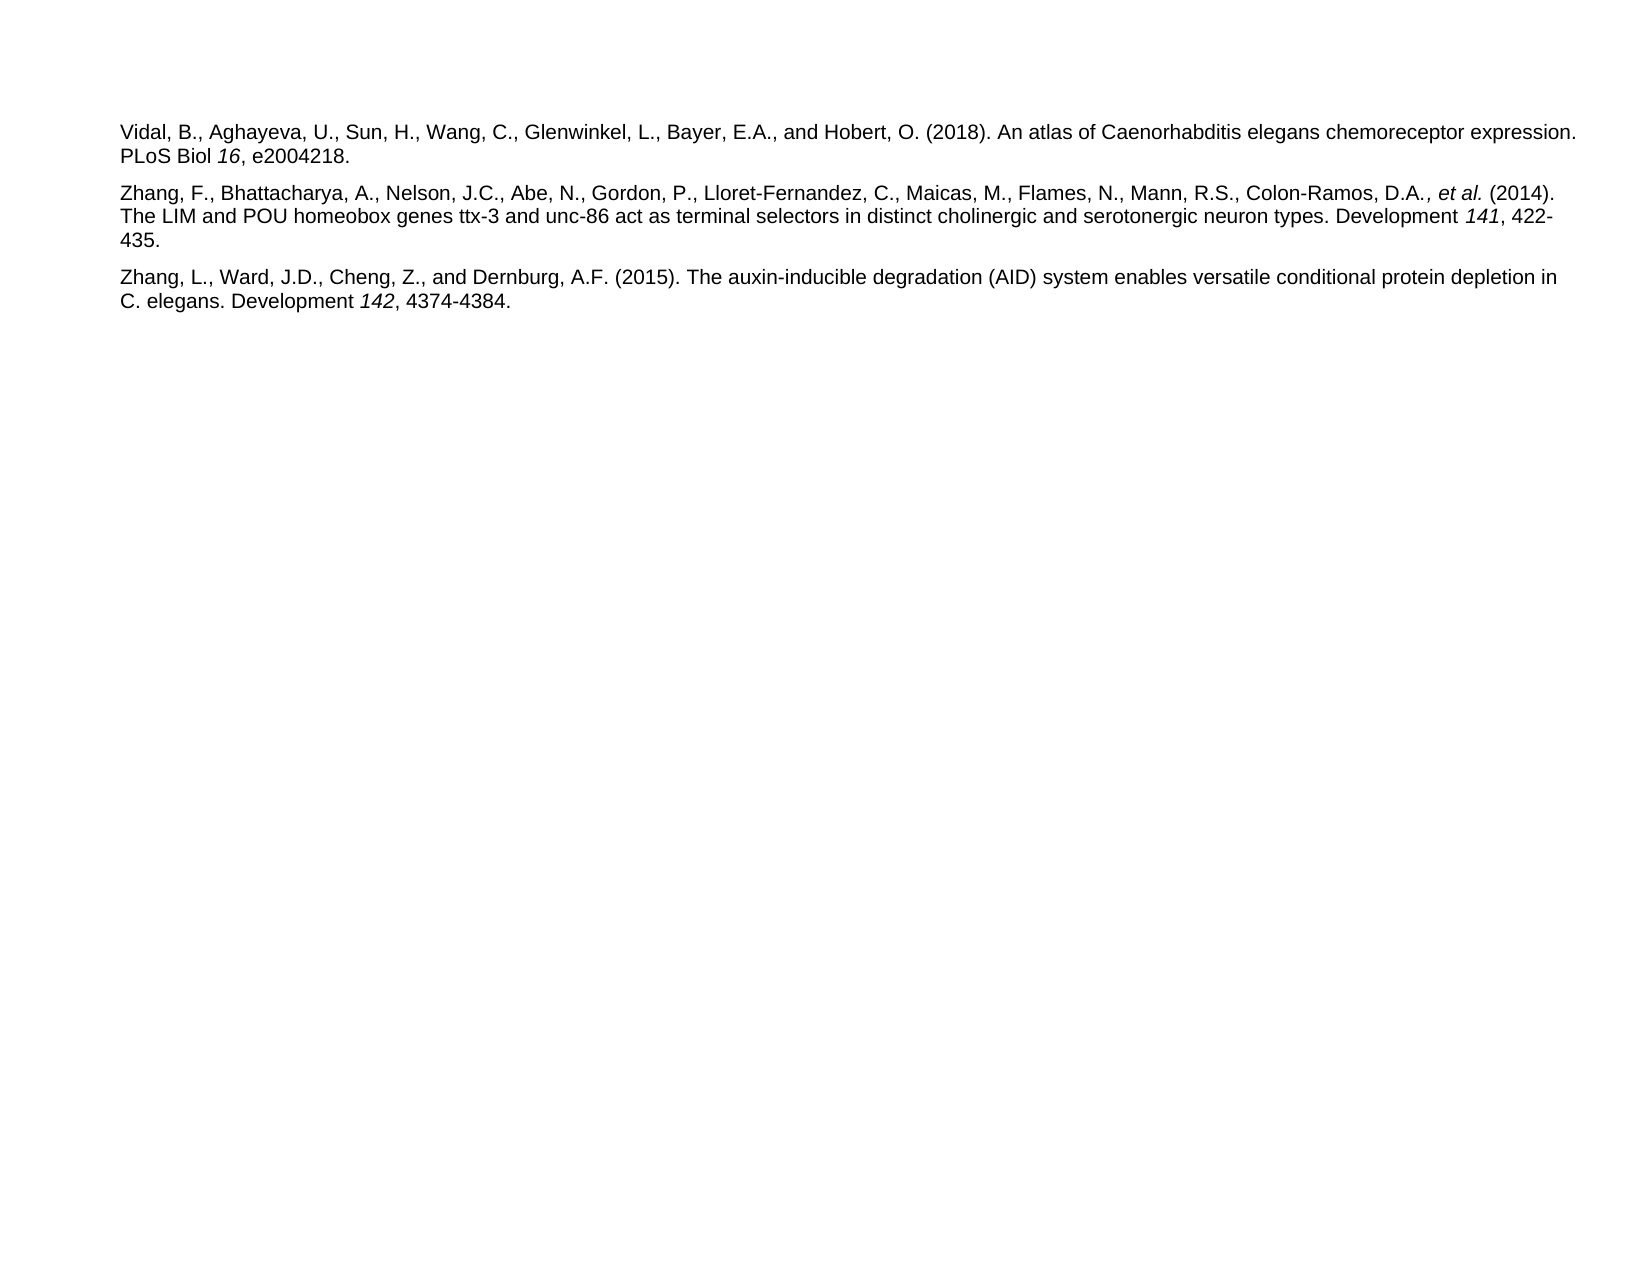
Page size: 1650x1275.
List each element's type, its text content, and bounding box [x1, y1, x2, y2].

text Vidal, B., Aghayeva, U., Sun, H., Wang, C., Glenwinkel, L., Bayer, E.A., and Hobert, O. (2018). An atlas of Caenorhabditis elegans chemoreceptor expression. PLoS Biol 16, e2004218. [120, 120, 1584, 168]
text Zhang, F., Bhattacharya, A., Nelson, J.C., Abe, N., Gordon, P., Lloret-Fernandez, C., Maicas, M., Flames, N., Mann, R.S., Colon-Ramos, D.A., et al. (2014). The LIM and POU homeobox genes ttx-3 and unc-86 act as terminal selectors in distinct cholinergic and serotonergic neuron types. Development 141, 422-435. [120, 180, 1584, 252]
text Zhang, L., Ward, J.D., Cheng, Z., and Dernburg, A.F. (2015). The auxin-inducible degradation (AID) system enables versatile conditional protein depletion in C. elegans. Development 142, 4374-4384. [120, 265, 1584, 313]
